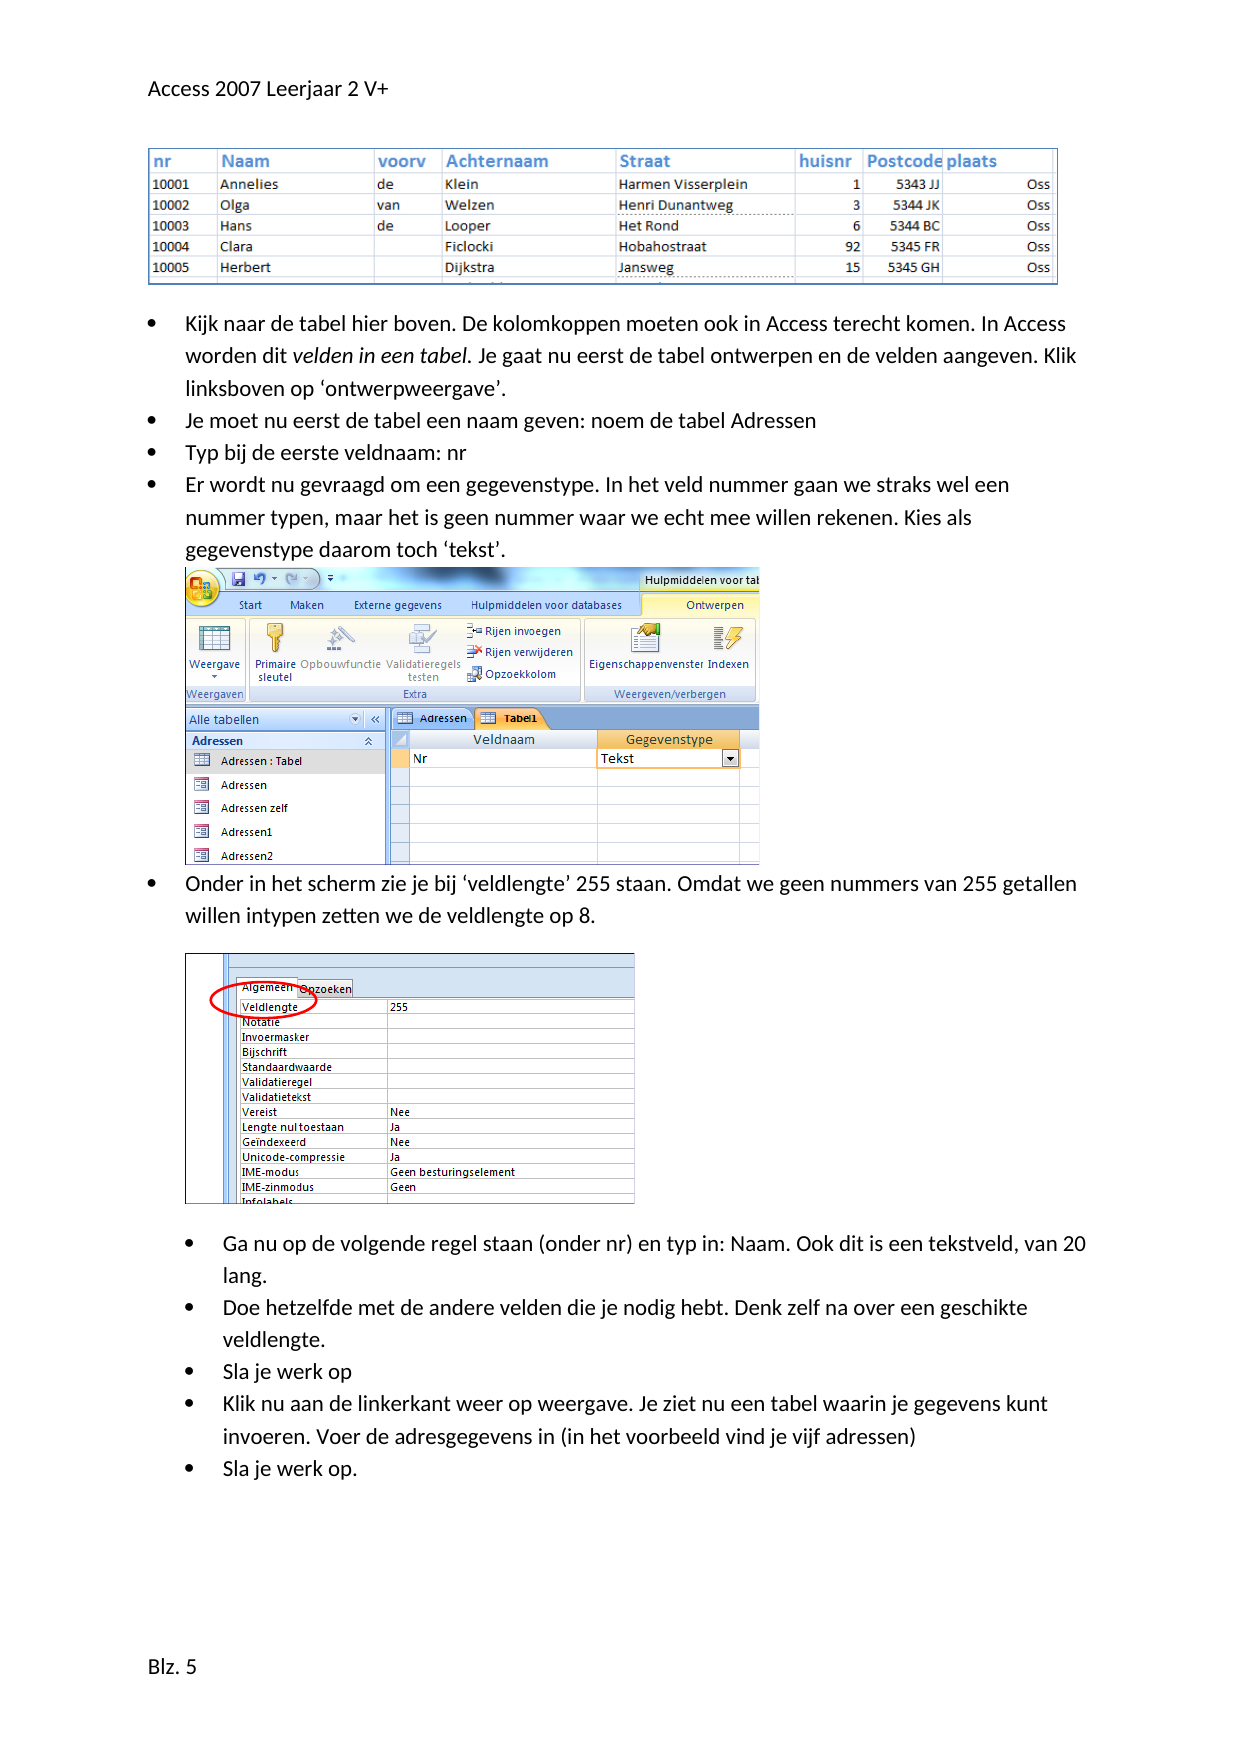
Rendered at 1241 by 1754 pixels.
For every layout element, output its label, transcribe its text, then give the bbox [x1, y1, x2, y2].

list Je moet nu eerst de tabel een naam geven: noem de tabel Adressen [148, 406, 1093, 434]
picture [185, 567, 760, 865]
list Kijk naar de tabel hier boven. De kolomkoppen moeten ook in Access terecht komen. In Access worden dit velden in een tabel. Je gaat nu eerst de tabel ontwerpen en de velden aangeven. Klik linksboven op ‘ontwerpweergave’. [148, 309, 1093, 402]
list Ga nu op de volgende regel staan (onder nr) en typ in: Naam. Ook dit is een tekstveld, van 20 lang. [185, 1229, 1093, 1289]
list Klik nu aan de linkerkant weer op weergave. Je ziet nu een tabel waarin je gegevens kunt invoeren. Voer de adresgegevens in (in het voorbeeld vind je vijf adressen) [185, 1389, 1093, 1450]
picture [149, 149, 1057, 283]
list Onder in het scherm zie je bij ‘veldlengte’ 255 staan. Omdat we geen nummers van 255 getallen willen intypen zetten we de veldlengte op 8. [148, 869, 1093, 929]
list Sla je werk op [185, 1357, 1093, 1385]
list Er wordt nu gevraagd om een gegevenstype. In het veld nummer gaan we straks wel een nummer typen, maar het is geen nummer waar we echt mee willen rekenen. Kies als gegevenstype daarom toch ‘tekst’. [148, 470, 1093, 563]
list Sla je werk op. [185, 1454, 1093, 1482]
picture [185, 953, 635, 1204]
list Typ bij de eerste veldnaam: nr [148, 438, 1093, 466]
list Doe hetzelfde met de andere velden die je nodig hebt. Denk zelf na over een geschikte veldlengte. [185, 1293, 1093, 1353]
